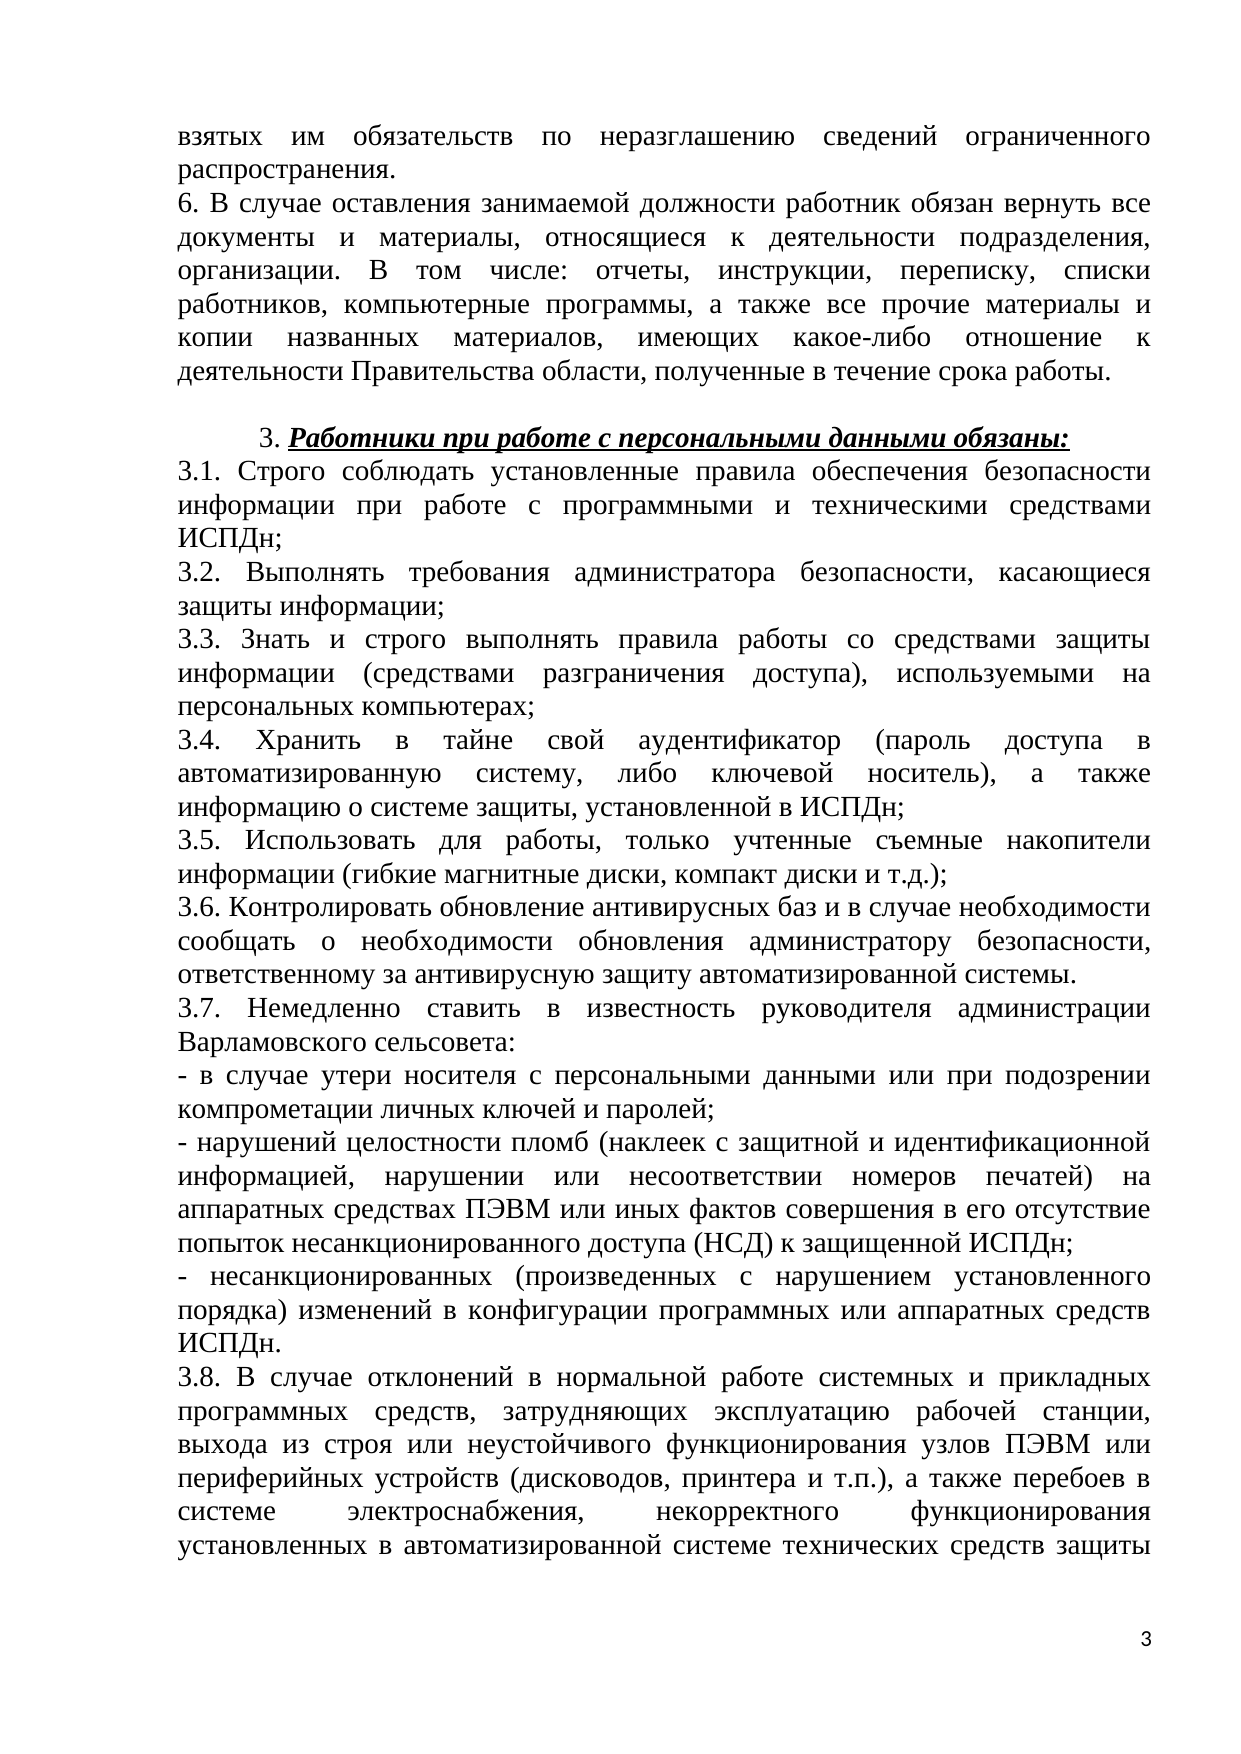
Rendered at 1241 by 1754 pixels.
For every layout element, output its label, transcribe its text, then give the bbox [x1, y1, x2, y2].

text 3.5. Использовать для работы, только учтенные съемные накопители информации (гибкие магнитные диски, компакт диски и т.д.); [177, 822, 1152, 889]
text - в случае утери носителя с персональными данными или при подозрении компрометации личных ключей и паролей; [177, 1057, 1152, 1124]
text 3.2. Выполнять требования администратора безопасности, касающиеся защиты информации; [177, 554, 1152, 621]
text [177, 1359, 1152, 1560]
text 3.6. Контролировать обновление антивирусных баз и в случае необходимости сообщать о необходимости обновления администратору безопасности, ответственному за антивирусную защиту автоматизированной системы. [177, 889, 1152, 990]
text - нарушений целостности пломб (наклеек с защитной и идентификационной информацией, нарушении или несоответствии номеров печатей) на аппаратных средствах ПЭВМ или иных фактов совершения в его отсутствие попыток несанкционированного доступа (НСД) к защищенной ИСПДн; [177, 1124, 1152, 1258]
text 3.1. Строго соблюдать установленные правила обеспечения безопасности информации при работе с программными и техническими средствами ИСПДн; [177, 453, 1152, 554]
text - несанкционированных (произведенных с нарушением установленного порядка) изменений в конфигурации программных или аппаратных средств ИСПДн. [177, 1258, 1152, 1359]
text 3.3. Знать и строго выполнять правила работы со средствами защиты информации (средствами разграничения доступа), используемыми на персональных компьютерах; [177, 621, 1152, 722]
text 6. В случае оставления занимаемой должности работник обязан вернуть все документы и материалы, относящиеся к деятельности подразделения, организации. В том числе: отчеты, инструкции, переписку, списки работников, компьютерные программы, а также все прочие материалы и копии названных материалов, имеющих какое-либо отношение к деятельности Правительства области, полученные в течение срока работы. [177, 185, 1152, 386]
text 3.7. Немедленно ставить в известность руководителя администрации Варламовского сельсовета: [177, 990, 1152, 1057]
text 3.4. Хранить в тайне свой аудентификатор (пароль доступа в автоматизированную систему, либо ключевой носитель), а также информацию о системе защиты, установленной в ИСПДн; [177, 722, 1152, 822]
text 3. Работники при работе с персональными данными обязаны: [177, 420, 1152, 453]
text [177, 118, 1152, 185]
